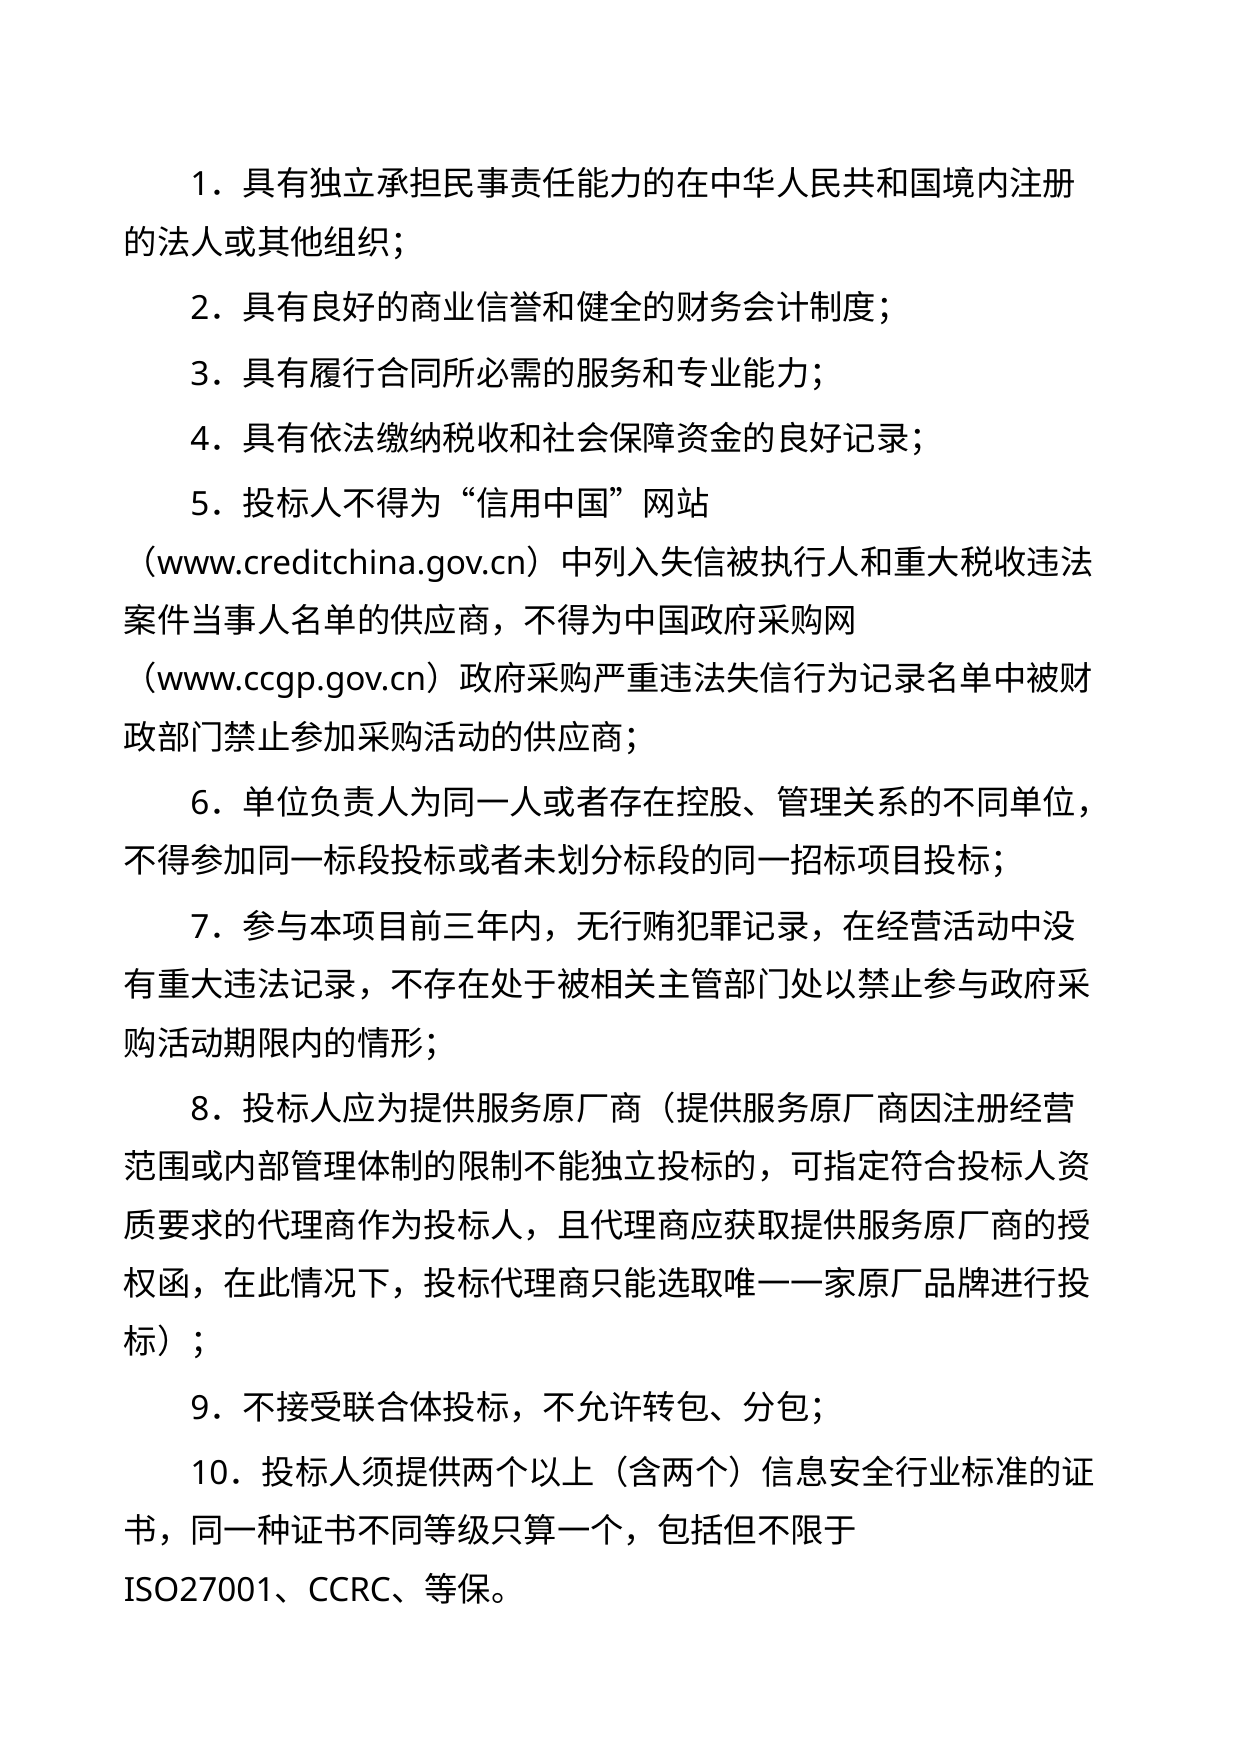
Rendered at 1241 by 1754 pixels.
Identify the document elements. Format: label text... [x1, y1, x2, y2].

list 投标人须提供两个以上（含两个）信息安全行业标准的证书，同一种证书不同等级只算一个，包括但不限于ISO27001、CCRC、等保。 [123, 1438, 1108, 1613]
list 投标人不得为“信用中国”网站（www.creditchina.gov.cn）中列入失信被执行人和重大税收违法案件当事人名单的供应商，不得为中国政府采购网（www.ccgp.gov.cn）政府采购严重违法失信行为记录名单中被财政部门禁止参加采购活动的供应商； [123, 469, 1108, 761]
list 具有良好的商业信誉和健全的财务会计制度； [123, 273, 1108, 331]
list 单位负责人为同一人或者存在控股、管理关系的不同单位，不得参加同一标段投标或者未划分标段的同一招标项目投标； [123, 768, 1108, 884]
list 具有履行合同所必需的服务和专业能力； [123, 338, 1108, 397]
list 不接受联合体投标，不允许转包、分包； [123, 1372, 1108, 1431]
list 投标人应为提供服务原厂商（提供服务原厂商因注册经营范围或内部管理体制的限制不能独立投标的，可指定符合投标人资质要求的代理商作为投标人，且代理商应获取提供服务原厂商的授权函，在此情况下，投标代理商只能选取唯一一家原厂品牌进行投标）； [123, 1074, 1108, 1365]
list 参与本项目前三年内，无行贿犯罪记录，在经营活动中没有重大违法记录，不存在处于被相关主管部门处以禁止参与政府采购活动期限内的情形； [123, 892, 1108, 1067]
list 具有依法缴纳税收和社会保障资金的良好记录； [123, 404, 1108, 462]
list 具有独立承担民事责任能力的在中华人民共和国境内注册的法人或其他组织； [123, 149, 1108, 266]
